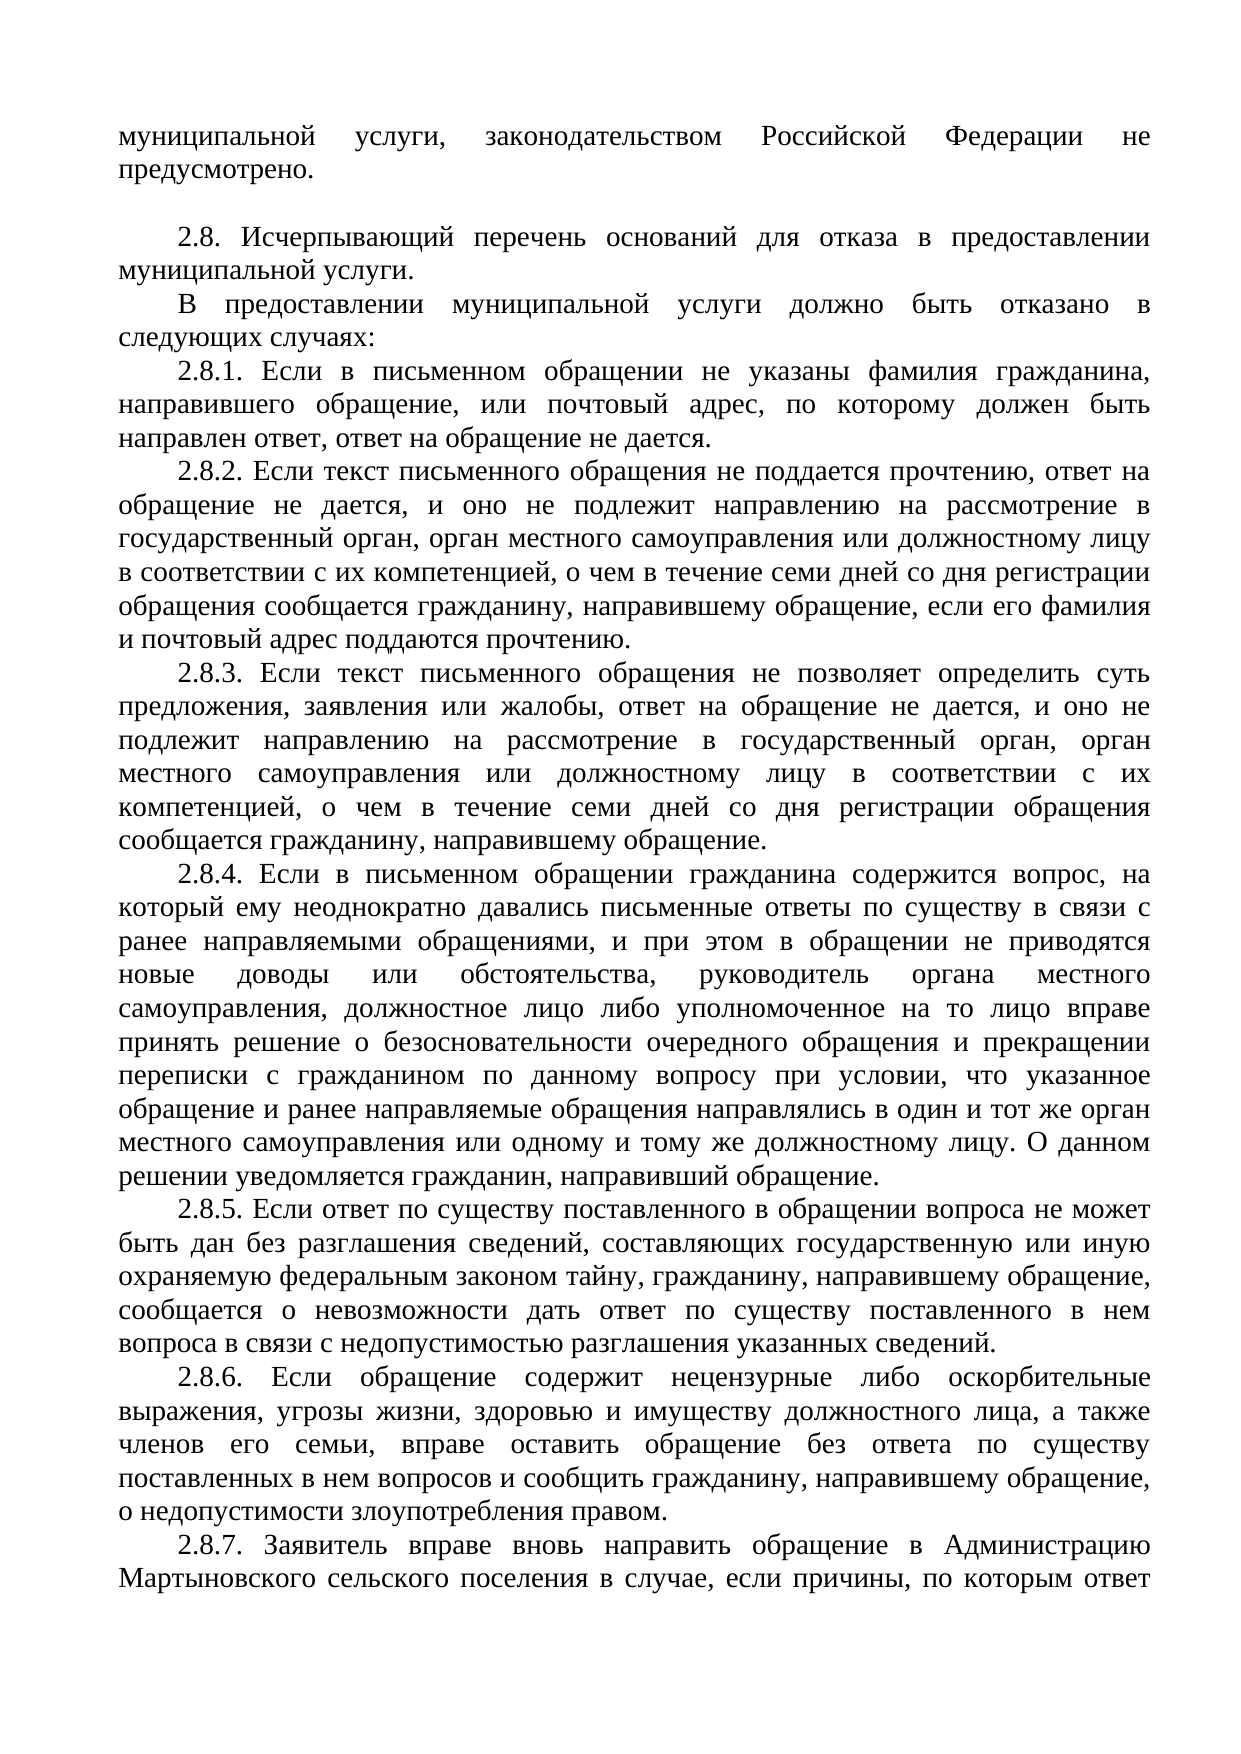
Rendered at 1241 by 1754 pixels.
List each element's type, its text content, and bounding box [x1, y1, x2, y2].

text 2.8.3. Если текст письменного обращения не позволяет определить суть предложения, заявления или жалобы, ответ на обращение не дается, и оно не подлежит направлению на рассмотрение в государственный орган, орган местного самоуправления или должностному лицу в соответствии с их компетенцией, о чем в течение семи дней со дня регистрации обращения сообщается гражданину, направившему обращение. [118, 655, 1152, 856]
text 2.8.2. Если текст письменного обращения не поддается прочтению, ответ на обращение не дается, и оно не подлежит направлению на рассмотрение в государственный орган, орган местного самоуправления или должностному лицу в соответствии с их компетенцией, о чем в течение семи дней со дня регистрации обращения сообщается гражданину, направившему обращение, если его фамилия и почтовый адрес поддаются прочтению. [118, 453, 1152, 655]
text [118, 118, 1152, 185]
text В предоставлении муниципальной услуги должно быть отказано в следующих случаях: [118, 286, 1152, 353]
text 2.8.4. Если в письменном обращении гражданина содержится вопрос, на который ему неоднократно давались письменные ответы по существу в связи с ранее направляемыми обращениями, и при этом в обращении не приводятся новые доводы или обстоятельства, руководитель органа местного самоуправления, должностное лицо либо уполномоченное на то лицо вправе принять решение о безосновательности очередного обращения и прекращении переписки с гражданином по данному вопросу при условии, что указанное обращение и ранее направляемые обращения направлялись в один и тот же орган местного самоуправления или одному и тому же должностному лицу. О данном решении уведомляется гражданин, направивший обращение. [118, 856, 1152, 1191]
text 2.8. Исчерпывающий перечень оснований для отказа в предоставлении муниципальной услуги. [118, 219, 1152, 286]
text 2.8.6. Если обращение содержит нецензурные либо оскорбительные выражения, угрозы жизни, здоровью и имуществу должностного лица, а также членов его семьи, вправе оставить обращение без ответа по существу поставленных в нем вопросов и сообщить гражданину, направившему обращение, о недопустимости злоупотребления правом. [118, 1359, 1152, 1527]
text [118, 1527, 1152, 1594]
text 2.8.5. Если ответ по существу поставленного в обращении вопроса не может быть дан без разглашения сведений, составляющих государственную или иную охраняемую федеральным законом тайну, гражданину, направившему обращение, сообщается о невозможности дать ответ по существу поставленного в нем вопроса в связи с недопустимостью разглашения указанных сведений. [118, 1191, 1152, 1359]
text 2.8.1. Если в письменном обращении не указаны фамилия гражданина, направившего обращение, или почтовый адрес, по которому должен быть направлен ответ, ответ на обращение не дается. [118, 353, 1152, 453]
